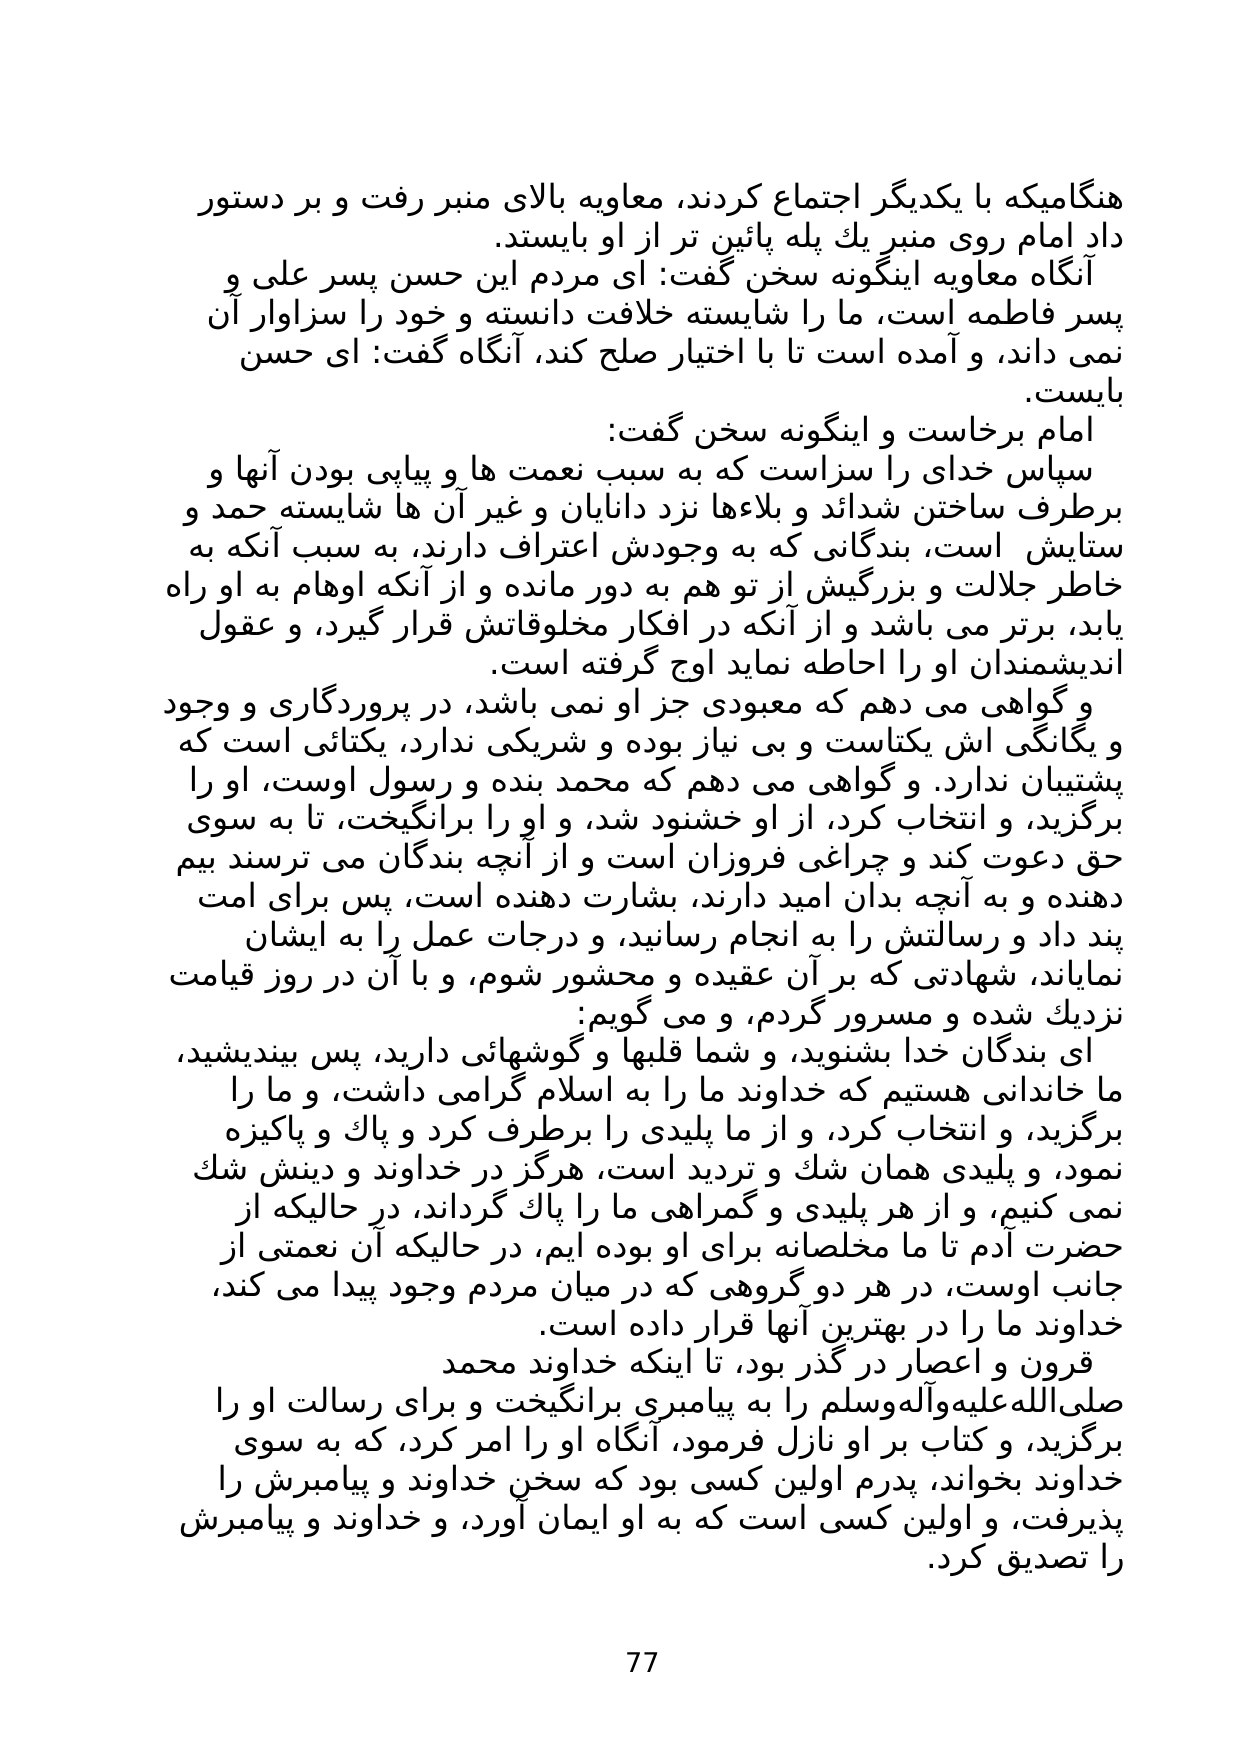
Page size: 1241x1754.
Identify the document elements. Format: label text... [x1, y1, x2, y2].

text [159, 177, 1125, 255]
text و گواهى مى دهم كه معبودى جز او نمى باشد، در پروردگارى و وجود و يگانگى اش يكتاست و بى نياز بوده و شريكى ندارد، يكتائى است كه پشتيبان ندارد. و گواهى مى دهم كه محمد بنده و رسول اوست، او را برگزيد، و انتخاب كرد، از او خشنود شد، و او را برانگيخت، تا به سوى حق دعوت كند و چراغى فروزان است و از آنچه بندگان مى ترسند بيم دهنده و به آنچه بدان اميد دارند، بشارت دهنده است، پس براى امت پند داد و رسالتش را به انجام رسانيد، و درجات عمل را به ايشان نماياند، شهادتى كه بر آن عقيده و محشور شوم، و با آن در روز قيامت نزديك شده و مسرور گردم، و مى گويم: [159, 682, 1125, 1032]
text قرون و اعصار در گذر بود، تا اينكه خداوند محمد صلى‌الله‌عليه‌وآله‌وسلم را به پيامبرى برانگيخت و براى رسالت او را برگزيد، و كتاب بر او نازل فرمود، آنگاه او را امر كرد، كه به سوى خداوند بخواند، پدرم اولين كسى بود كه سخن خداوند و پيامبرش را پذيرفت، و اولين كسى است كه به او ايمان آورد، و خداوند و پيامبرش را تصديق كرد. [159, 1343, 1125, 1576]
text اى بندگان خدا بشنويد، و شما قلبها و گوشهائى داريد، پس بينديشيد، ما خاندانى هستيم كه خداوند ما را به اسلام گرامى داشت، و ما را برگزيد، و انتخاب كرد، و از ما پليدى را برطرف كرد و پاك و پاكيزه نمود، و پليدى همان شك و ترديد است، هرگز در خداوند و دينش شك نمى كنيم، و از هر پليدى و گمراهى ما را پاك گرداند، در حاليكه از حضرت آدم تا ما مخلصانه براى او بوده ايم، در حاليكه آن نعمتى از جانب اوست، در هر دو گروهى كه در ميان مردم وجود پيدا مى كند، خداوند ما را در بهترين آنها قرار داده است. [159, 1032, 1125, 1343]
text آنگاه معاويه اينگونه سخن گفت: اى مردم اين حسن پسر على و پسر فاطمه است، ما را شايسته خلافت دانسته و خود را سزاوار آن نمى داند، و آمده است تا با اختيار صلح كند، آنگاه گفت: اى حسن بايست. [159, 255, 1125, 410]
text امام برخاست و اينگونه سخن گفت: [159, 410, 1125, 449]
text سپاس خداى را سزاست كه به سبب نعمت ها و پياپى بودن آنها و برطرف ساختن شدائد و بلاءها نزد دانايان و غير آن ها شايسته حمد و ستايش ‍ است، بندگانى كه به وجودش اعتراف دارند، به سبب آنكه به خاطر جلالت و بزرگيش از تو هم به دور مانده و از آنكه اوهام به او راه يابد، برتر مى باشد و از آنكه در افكار مخلوقاتش قرار گيرد، و عقول انديشمندان او را احاطه نمايد اوج گرفته است. [159, 449, 1125, 682]
